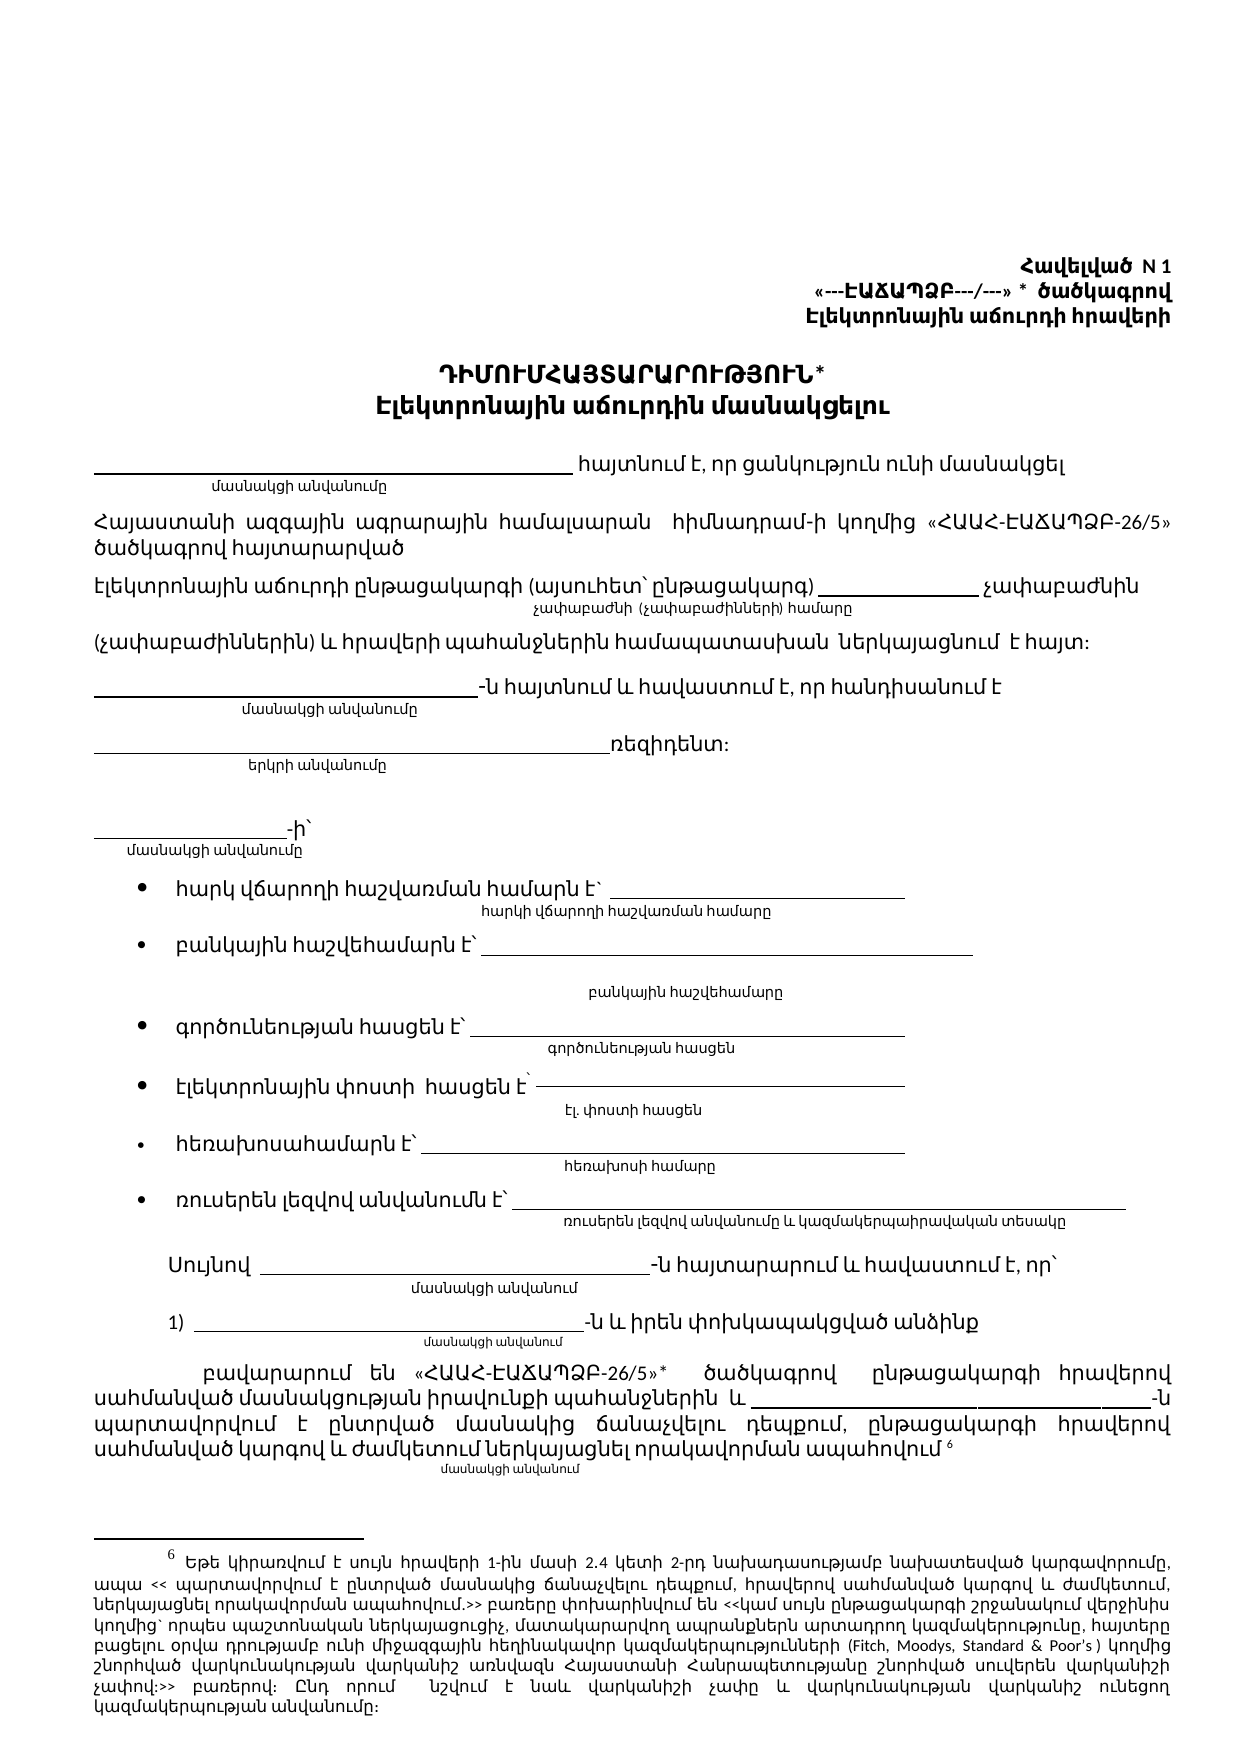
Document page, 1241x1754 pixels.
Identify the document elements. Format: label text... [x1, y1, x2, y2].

text երկրի անվանումը [94, 756, 1171, 787]
text էլեկտրոնային աճուրդի ընթացակարգի (այսուհետ՝ ընթացակարգ) չափաբաժնին [94, 573, 1171, 599]
text հեռախոսի համարը [462, 1157, 1171, 1187]
text մասնակցի անվանումը [94, 841, 1171, 872]
text (չափաբաժիններին) և հրավերի պահանջներին համապատասխան ներկայացնում է հայտ: [94, 629, 1171, 655]
text «---ԷԱՃԱՊՁԲ---/---» * ծածկագրով [94, 278, 1171, 304]
list հեռախոսահամարն է՝ [138, 1131, 1171, 1157]
list էլեկտրոնային փոստի հասցեն է՝ [138, 1070, 1171, 1101]
text Հավելված N 1 [94, 253, 1171, 278]
subtitle Էլեկտրոնային աճուրդին մասնակցելու [94, 390, 1171, 421]
list գործունեության հասցեն է՝ [138, 1014, 1171, 1040]
text ռուսերեն լեզվով անվանումը և կազմակերպաիրավական տեսակը [94, 1213, 1171, 1243]
text -ի՝ [94, 816, 1171, 841]
text -ն հայտնում և հավաստում է, որ հանդիսանում է [94, 670, 1171, 701]
text մասնակցի անվանում [94, 1335, 1171, 1360]
text Սույնով -ն հայտարարում և հավաստում է, որ՝ [94, 1248, 1171, 1279]
text 1) -ն և իրեն փոխկապակցված անձինք [94, 1309, 1171, 1335]
text բավարարում են «ՀԱԱՀ-ԷԱՃԱՊՁԲ-26/5»* ծածկագրով ընթացակարգի հրավերով սահմանված մասնակցության իրավունքի պահանջներին և -ն պարտավորվում է ընտրված մասնակից ճանաչվելու դեպքում, ընթացակարգի հրավերով սահմանված կարգով և ժամկետում ներկայացնել որակավորման ապահովում [94, 1360, 1171, 1462]
text էլ. փոստի հասցեն [94, 1101, 1171, 1131]
text Հայաստանի ազգային ագրարային համալսարան հիմնադրամ -ի կողմից «ՀԱԱՀ-ԷԱՃԱՊՁԲ-26/5» ծածկագրով հայտարարված [94, 507, 1171, 561]
text բանկային հաշվեհամարը [94, 983, 1171, 1014]
text մասնակցի անվանում [94, 1462, 1171, 1487]
list բանկային հաշվեհամարն է՝ [138, 933, 1171, 983]
text Էլեկտրոնային աճուրդի հրավերի [94, 304, 1171, 329]
list հարկ վճարողի հաշվառման համարն է` [138, 872, 1171, 902]
text հայտնում է, որ ցանկություն ունի մասնակցել [94, 451, 1171, 477]
text մասնակցի անվանումը [94, 477, 1171, 507]
text ԴԻՄՈՒՄՀԱՅՏԱՐԱՐՈՒԹՅՈՒՆ* [94, 360, 1171, 390]
text մասնակցի անվանումը [94, 701, 1171, 731]
text մասնակցի անվանում [94, 1279, 1171, 1309]
text չափաբաժնի (չափաբաժինների) համարը [94, 599, 1171, 629]
text հարկի վճարողի հաշվառման համարը [94, 902, 1171, 933]
list ռուսերեն լեզվով անվանումն է՝ [138, 1187, 1171, 1213]
text ռեզիդենտ: [94, 731, 1171, 756]
text գործունեության հասցեն [94, 1040, 1171, 1070]
